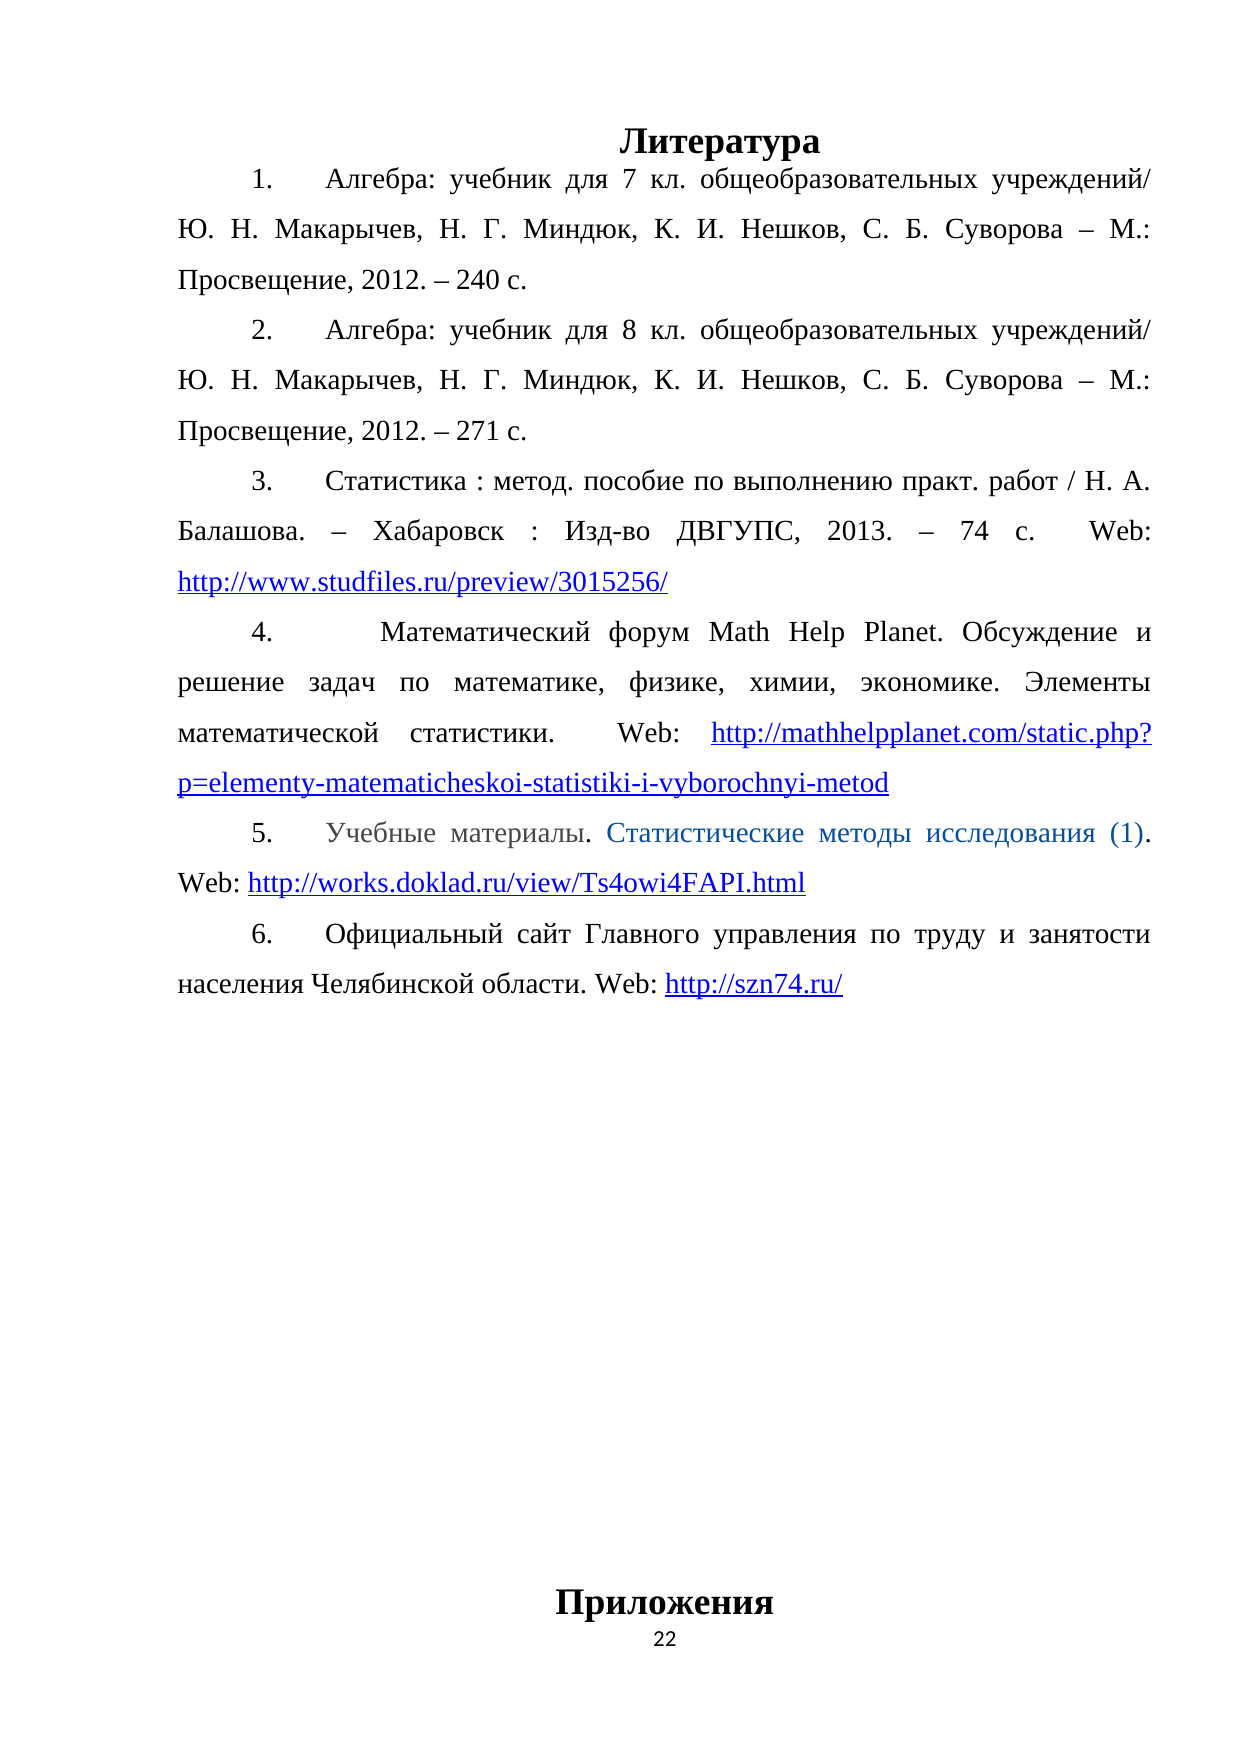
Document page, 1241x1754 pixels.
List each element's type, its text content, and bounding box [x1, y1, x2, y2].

list Статистика : метод. пособие по выполнению практ. работ / Н. А. Балашова. – Хабаровск : Изд-во ДВГУПС, 2013. – 74 с. Web: http://www.studfiles.ru/preview/3015256/ [177, 463, 1152, 597]
list Учебные материалы. Статистические методы исследования (1). Web: http://works.doklad.ru/view/Ts4owi4FAPI.html [177, 815, 1152, 899]
list Официальный сайт Главного управления по труду и занятости населения Челябинской области. Web: http://szn74.ru/ [177, 916, 1152, 1000]
list Приложения [177, 1579, 1152, 1622]
list Литература [288, 118, 1152, 161]
list Алгебра: учебник для 7 кл. общеобразовательных учреждений/ Ю. Н. Макарычев, Н. Г. Миндюк, К. И. Нешков, С. Б. Суворова – М.: Просвещение, 2012. – 240 с. [177, 161, 1152, 295]
list Математический форум Math Help Planet. Обсуждение и решение задач по математике, физике, химии, экономике. Элементы математической статистики. Web: http://mathhelpplanet.com/static.php?p=elementy-matematicheskoi-statistiki-i-vyborochnyi-metod [177, 614, 1152, 798]
list Алгебра: учебник для 8 кл. общеобразовательных учреждений/ Ю. Н. Макарычев, Н. Г. Миндюк, К. И. Нешков, С. Б. Суворова – М.: Просвещение, 2012. – 271 с. [177, 312, 1152, 446]
